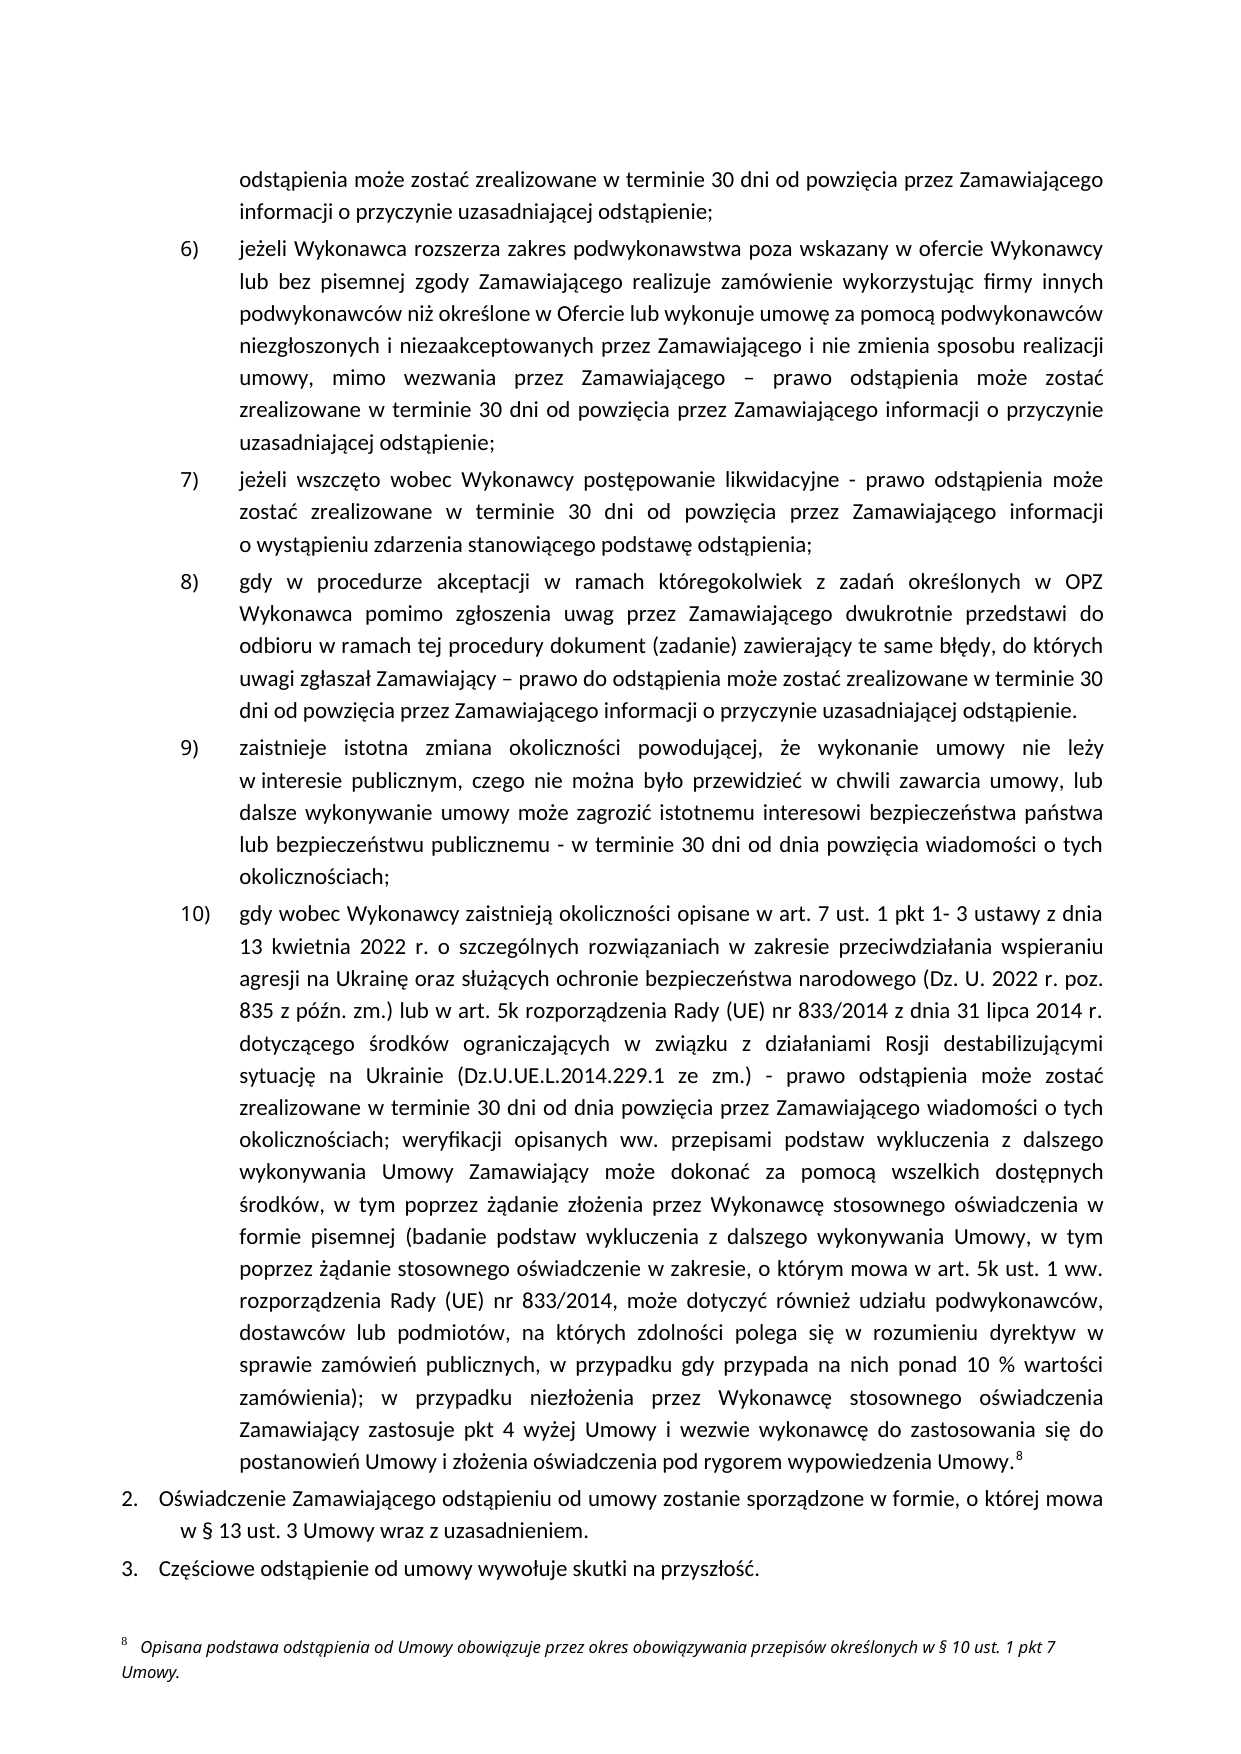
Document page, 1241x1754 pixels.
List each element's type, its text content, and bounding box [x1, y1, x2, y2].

list jeżeli wszczęto wobec Wykonawcy postępowanie likwidacyjne - prawo odstąpienia może zostać zrealizowane w terminie 30 dni od powzięcia przez Zamawiającego informacji o wystąpieniu zdarzenia stanowiącego podstawę odstąpienia; [180, 465, 1105, 558]
list jeżeli Wykonawca rozszerza zakres podwykonawstwa poza wskazany w ofercie Wykonawcy lub bez pisemnej zgody Zamawiającego realizuje zamówienie wykorzystując firmy innych podwykonawców niż określone w Ofercie lub wykonuje umowę za pomocą podwykonawców niezgłoszonych i niezaakceptowanych przez Zamawiającego i nie zmienia sposobu realizacji umowy, mimo wezwania przez Zamawiającego – prawo odstąpienia może zostać zrealizowane w terminie 30 dni od powzięcia przez Zamawiającego informacji o przyczynie uzasadniającej odstąpienie; [180, 234, 1105, 456]
list gdy w procedurze akceptacji w ramach któregokolwiek z zadań określonych w OPZ Wykonawca pomimo zgłoszenia uwag przez Zamawiającego dwukrotnie przedstawi do odbioru w ramach tej procedury dokument (zadanie) zawierający te same błędy, do których uwagi zgłaszał Zamawiający – prawo do odstąpienia może zostać zrealizowane w terminie 30 dni od powzięcia przez Zamawiającego informacji o przyczynie uzasadniającej odstąpienie. [180, 567, 1105, 724]
list zaistnieje istotna zmiana okoliczności powodującej, że wykonanie umowy nie leży w interesie publicznym, czego nie można było przewidzieć w chwili zawarcia umowy, lub dalsze wykonywanie umowy może zagrozić istotnemu interesowi bezpieczeństwa państwa lub bezpieczeństwu publicznemu - w terminie 30 dni od dnia powzięcia wiadomości o tych okolicznościach; [180, 733, 1105, 890]
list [180, 165, 1105, 225]
list Oświadczenie Zamawiającego odstąpieniu od umowy zostanie sporządzone w formie, o której mowa w § 13 ust. 3 Umowy wraz z uzasadnieniem. [121, 1484, 1105, 1544]
list gdy wobec Wykonawcy zaistnieją okoliczności opisane w art. 7 ust. 1 pkt 1- 3 ustawy z dnia 13 kwietnia 2022 r. o szczególnych rozwiązaniach w zakresie przeciwdziałania wspieraniu agresji na Ukrainę oraz służących ochronie bezpieczeństwa narodowego (Dz. U. 2022 r. poz. 835 z późn. zm.) lub w art. 5k rozporządzenia Rady (UE) nr 833/2014 z dnia 31 lipca 2014 r. dotyczącego środków ograniczających w związku z działaniami Rosji destabilizującymi sytuację na Ukrainie (Dz.U.UE.L.2014.229.1 ze zm.) - prawo odstąpienia może zostać zrealizowane w terminie 30 dni od dnia powzięcia przez Zamawiającego wiadomości o tych okolicznościach; weryfikacji opisanych ww. przepisami podstaw wykluczenia z dalszego wykonywania Umowy Zamawiający może dokonać za pomocą wszelkich dostępnych środków, w tym poprzez żądanie złożenia przez Wykonawcę stosownego oświadczenia w formie pisemnej (badanie podstaw wykluczenia z dalszego wykonywania Umowy, w tym poprzez żądanie stosownego oświadczenie w zakresie, o którym mowa w art. 5k ust. 1 ww. rozporządzenia Rady (UE) nr 833/2014, może dotyczyć również udziału podwykonawców, dostawców lub podmiotów, na których zdolności polega się w rozumieniu dyrektyw w sprawie zamówień publicznych, w przypadku gdy przypada na nich ponad 10 % wartości zamówienia); w przypadku niezłożenia przez Wykonawcę stosownego oświadczenia Zamawiający zastosuje pkt 4 wyżej Umowy i wezwie wykonawcę do zastosowania się do postanowień Umowy i złożenia oświadczenia pod rygorem wypowiedzenia Umowy. [180, 899, 1105, 1475]
list Częściowe odstąpienie od umowy wywołuje skutki na przyszłość. [121, 1554, 1105, 1582]
